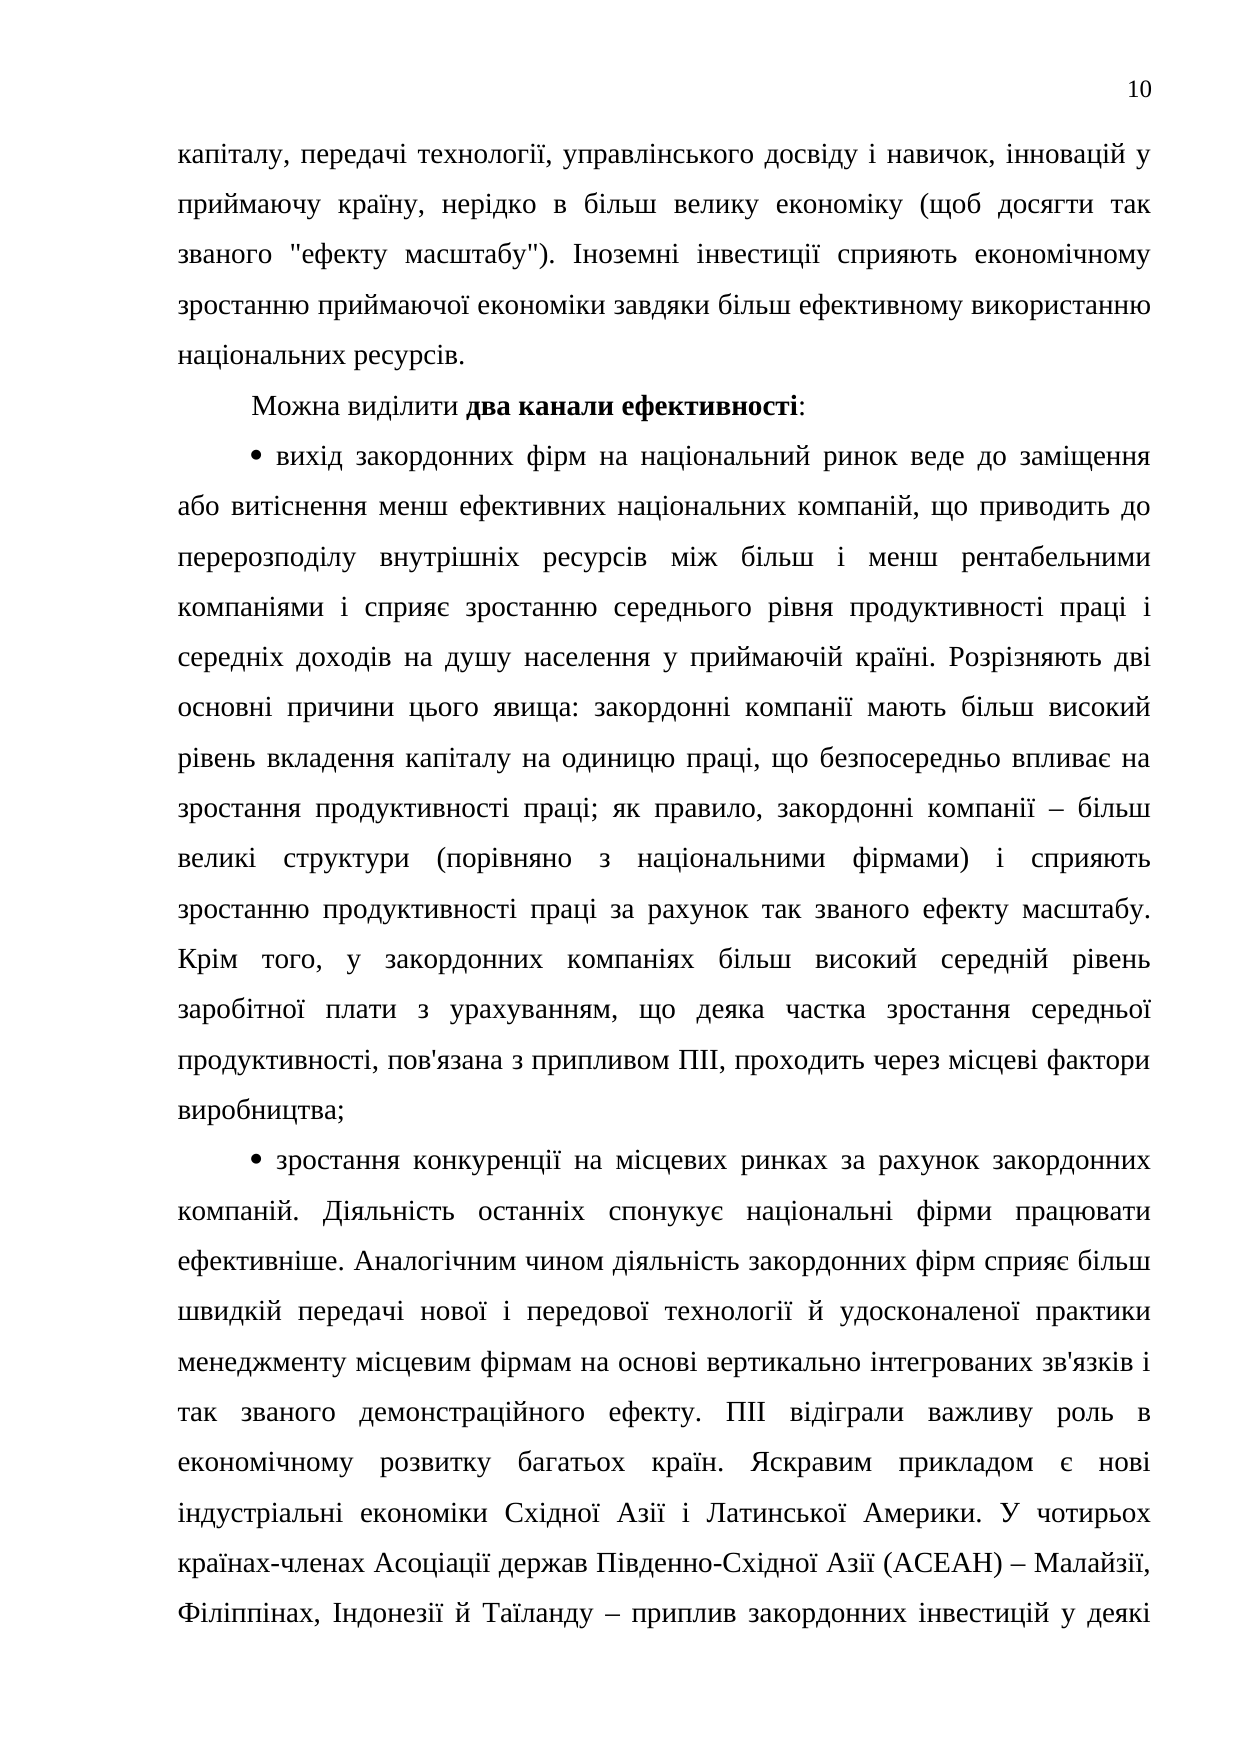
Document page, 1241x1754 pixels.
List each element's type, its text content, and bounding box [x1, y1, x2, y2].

text вихід закордонних фірм на національний ринок веде до заміщення або витіснення менш ефективних національних компаній, що приводить до перерозподілу внутрішніх ресурсів між більш і менш рентабельними компаніями і сприяє зростанню середнього рівня продуктивності праці і середніх доходів на душу населення у приймаючій країні. Розрізняють дві основні причини цього явища: закордонні компанії мають більш високий рівень вкладення капіталу на одиницю праці, що безпосередньо впливає на зростання продуктивності праці; як правило, закордонні компанії – більш великі структури (порівняно з національними фірмами) і сприяють зростанню продуктивності праці за рахунок так званого ефекту масштабу. Крім того, у закордонних компаніях більш високий середній рівень заробітної плати з урахуванням, що деяка частка зростання середньої продуктивності, пов'язана з припливом ПІІ, проходить через місцеві фактори виробництва; [177, 438, 1152, 1126]
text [177, 136, 1152, 371]
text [177, 1142, 1152, 1629]
text Можна виділити два канали ефективності: [177, 388, 1152, 421]
